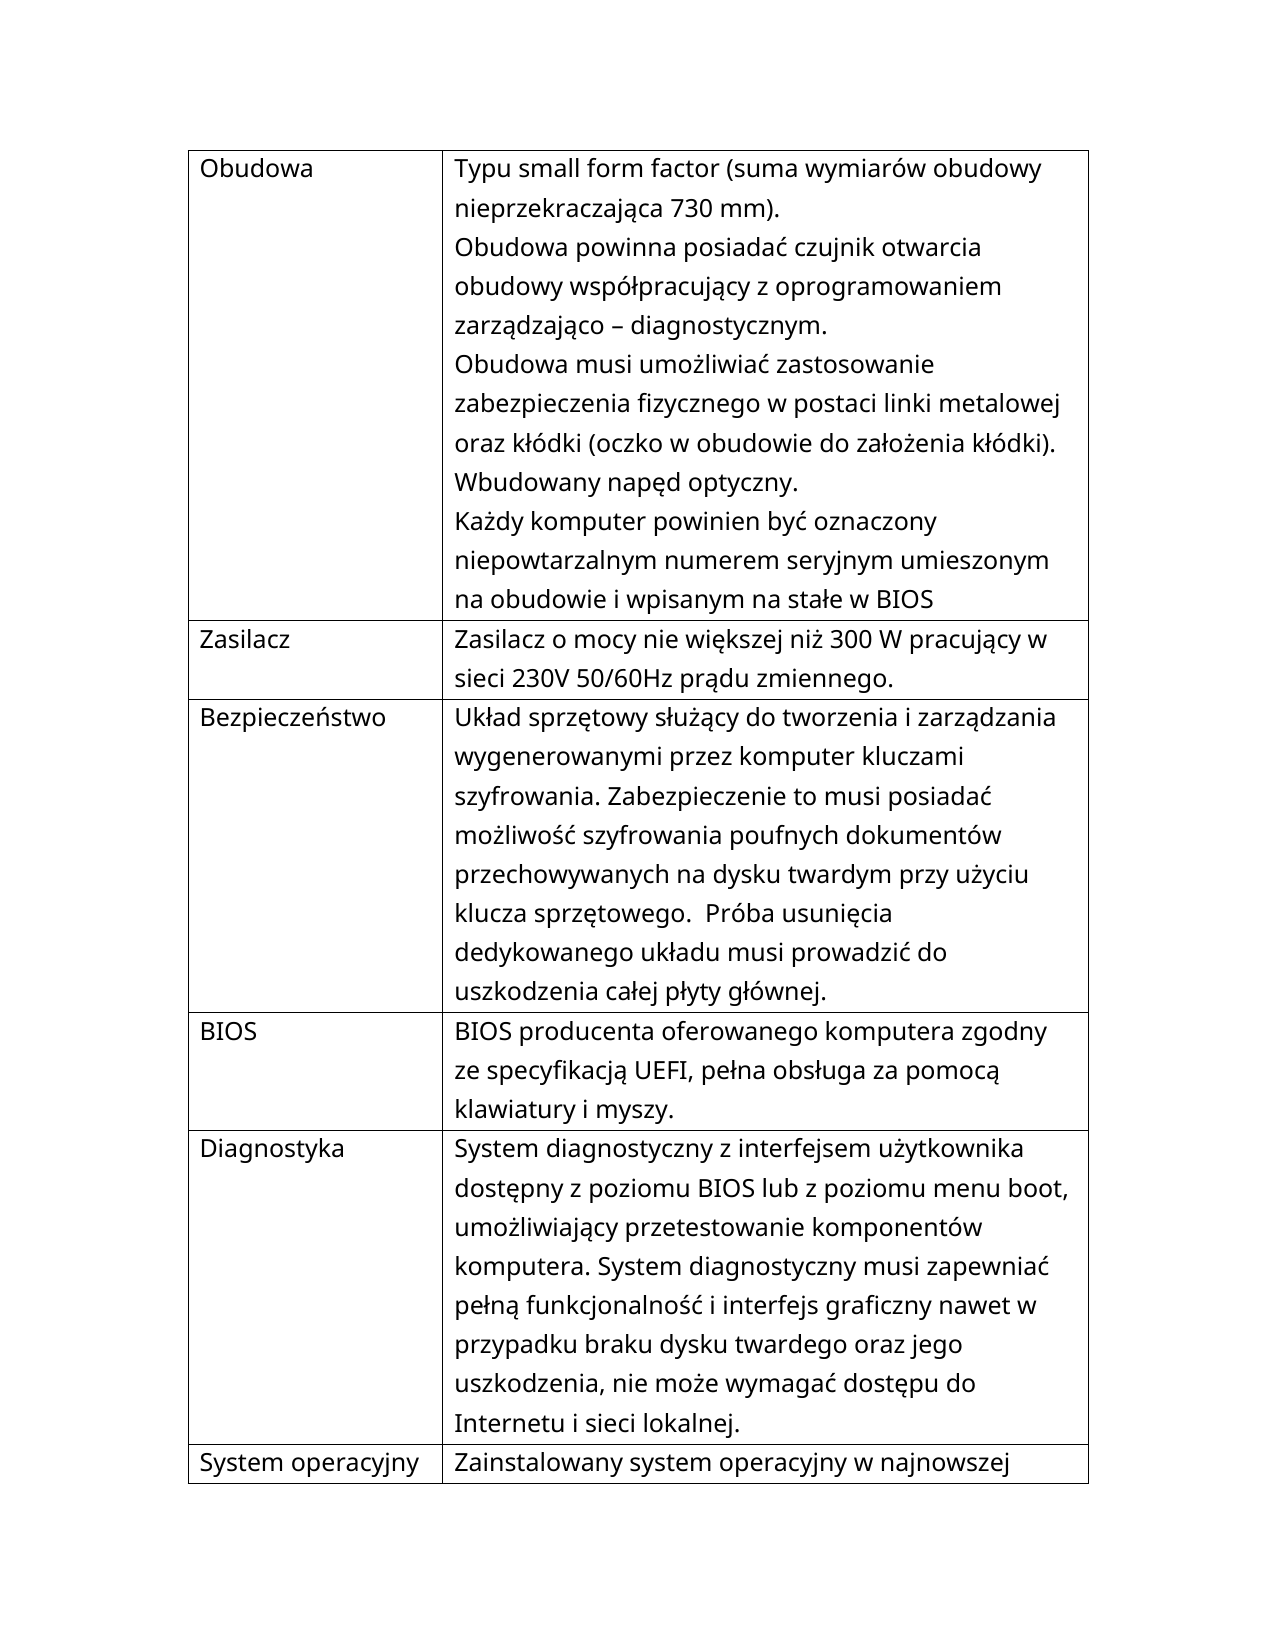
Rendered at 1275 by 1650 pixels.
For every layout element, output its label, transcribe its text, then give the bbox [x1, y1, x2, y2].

table_cell Diagnostyka [189, 1131, 442, 1443]
table_cell System diagnostyczny z interfejsem użytkownika dostępny z poziomu BIOS lub z poziomu menu boot, umożliwiający przetestowanie komponentów komputera. System diagnostyczny musi zapewniać pełną funkcjonalność i interfejs graficzny nawet w przypadku braku dysku twardego oraz jego uszkodzenia, nie może wymagać dostępu do Internetu i sieci lokalnej. [443, 1131, 1088, 1443]
table_cell System operacyjny [189, 1445, 442, 1483]
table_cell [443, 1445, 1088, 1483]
table_cell Bezpieczeństwo [189, 700, 442, 1012]
table_cell Obudowa [189, 151, 442, 620]
table_cell Zasilacz [189, 621, 442, 699]
table_cell BIOS producenta oferowanego komputera zgodny ze specyfikacją UEFI, pełna obsługa za pomocą klawiatury i myszy. [443, 1013, 1088, 1130]
table_cell Typu small form factor (suma wymiarów obudowy nieprzekraczająca 730 mm). Obudowa powinna posiadać czujnik otwarcia obudowy współpracujący z oprogramowaniem zarządzająco – diagnostycznym. Obudowa musi umożliwiać zastosowanie zabezpieczenia fizycznego w postaci linki metalowej oraz kłódki (oczko w obudowie do założenia kłódki). Wbudowany napęd optyczny. Każdy komputer powinien być oznaczony niepowtarzalnym numerem seryjnym umieszonym na obudowie i wpisanym na stałe w BIOS [443, 151, 1088, 620]
table_cell BIOS [189, 1013, 442, 1130]
table_cell Układ sprzętowy służący do tworzenia i zarządzania wygenerowanymi przez komputer kluczami szyfrowania. Zabezpieczenie to musi posiadać możliwość szyfrowania poufnych dokumentów przechowywanych na dysku twardym przy użyciu klucza sprzętowego. Próba usunięcia dedykowanego układu musi prowadzić do uszkodzenia całej płyty głównej. [443, 700, 1088, 1012]
table_cell Zasilacz o mocy nie większej niż 300 W pracujący w sieci 230V 50/60Hz prądu zmiennego. [443, 621, 1088, 699]
